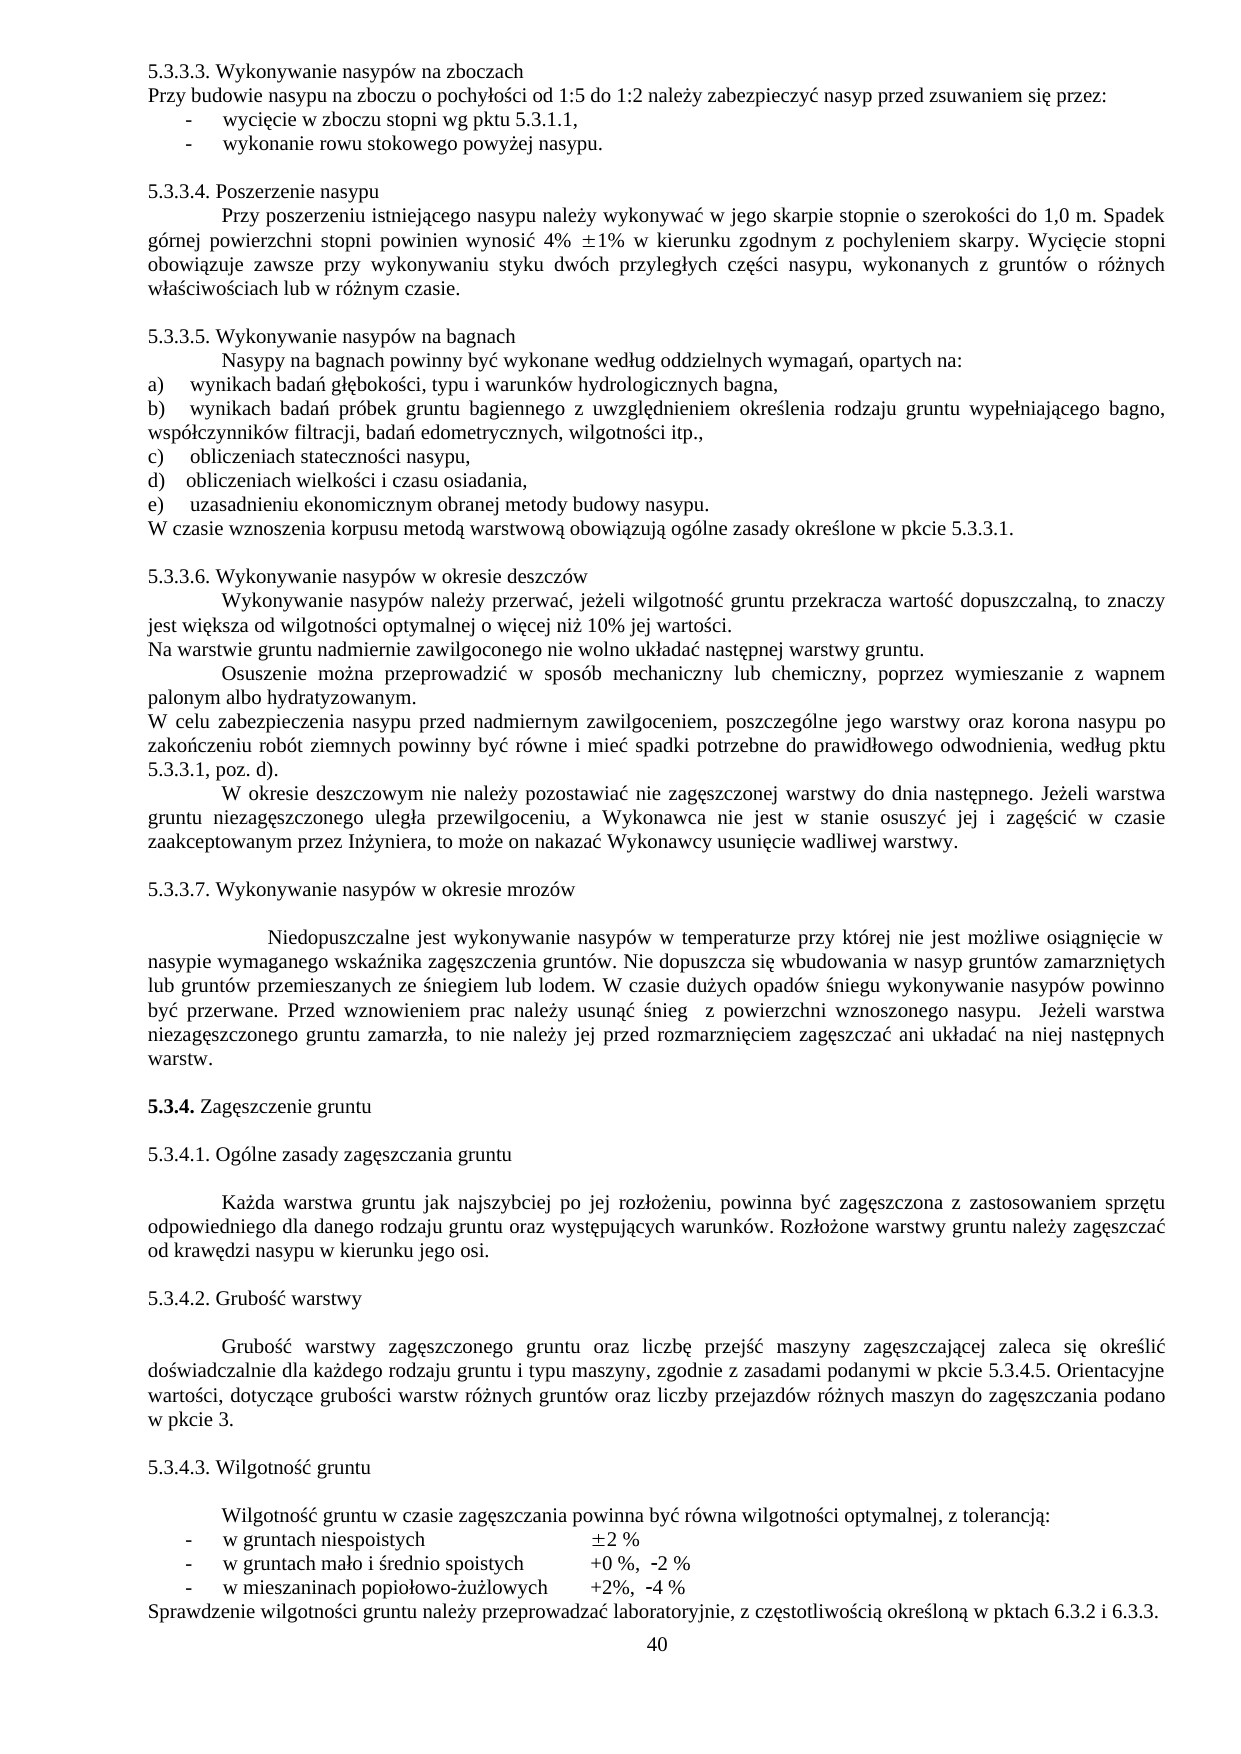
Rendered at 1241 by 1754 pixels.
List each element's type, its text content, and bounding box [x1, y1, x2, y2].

text 5.3.3.3. Wykonywanie nasypów na zboczach [148, 59, 1167, 83]
text Każda warstwa gruntu jak najszybciej po jej rozłożeniu, powinna być zagęszczona z zastosowaniem sprzętu odpowiedniego dla danego rodzaju gruntu oraz występujących warunków. Rozłożone warstwy gruntu należy zagęszczać od krawędzi nasypu w kierunku jego osi. [148, 1190, 1167, 1262]
text a) wynikach badań głębokości, typu i warunków hydrologicznych bagna, [148, 372, 1167, 396]
text 5.3.4.2. Grubość warstwy [148, 1286, 1167, 1310]
text 5.3.3.4. Poszerzenie nasypu [148, 179, 1167, 203]
text W czasie wznoszenia korpusu metodą warstwową obowiązują ogólne zasady określone w pkcie 5.3.3.1. [148, 516, 1167, 540]
text b) wynikach badań próbek gruntu bagiennego z uwzględnieniem określenia rodzaju gruntu wypełniającego bagno, współczynników filtracji, badań edometrycznych, wilgotności itp., [148, 396, 1167, 444]
text e) uzasadnieniu ekonomicznym obranej metody budowy nasypu. [148, 492, 1167, 516]
text 5.3.3.6. Wykonywanie nasypów w okresie deszczów [148, 564, 1167, 588]
text d) obliczeniach wielkości i czasu osiadania, [148, 468, 1167, 492]
list w gruntach mało i średnio spoistych +0 %, 2 % [185, 1551, 1167, 1575]
list wykonanie rowu stokowego powyżej nasypu. [185, 131, 1167, 155]
text W okresie deszczowym nie należy pozostawiać nie zagęszczonej warstwy do dnia następnego. Jeżeli warstwa gruntu niezagęszczonego uległa przewilgoceniu, a Wykonawca nie jest w stanie osuszyć jej i zagęścić w czasie zaakceptowanym przez Inżyniera, to może on nakazać Wykonawcy usunięcie wadliwej warstwy. [148, 781, 1167, 853]
text Niedopuszczalne jest wykonywanie nasypów w temperaturze przy której nie jest możliwe osiągnięcie w nasypie wymaganego wskaźnika zagęszczenia gruntów. Nie dopuszcza się wbudowania w nasyp gruntów zamarzniętych lub gruntów przemieszanych ze śniegiem lub lodem. W czasie dużych opadów śniegu wykonywanie nasypów powinno być przerwane. Przed wznowieniem prac należy usunąć śnieg z powierzchni wznoszonego nasypu. Jeżeli warstwa niezagęszczonego gruntu zamarzła, to nie należy jej przed rozmarznięciem zagęszczać ani układać na niej następnych warstw. [148, 925, 1167, 1070]
text Osuszenie można przeprowadzić w sposób mechaniczny lub chemiczny, poprzez wymieszanie z wapnem palonym albo hydratyzowanym. [148, 661, 1167, 709]
text 5.3.3.7. Wykonywanie nasypów w okresie mrozów [148, 877, 1167, 901]
text Przy budowie nasypu na zboczu o pochyłości od 1:5 do 1:2 należy zabezpieczyć nasyp przed zsuwaniem się przez: [148, 83, 1167, 107]
text 5.3.4.3. Wilgotność gruntu [148, 1455, 1167, 1479]
text Grubość warstwy zagęszczonego gruntu oraz liczbę przejść maszyny zagęszczającej zaleca się określić doświadczalnie dla każdego rodzaju gruntu i typu maszyny, zgodnie z zasadami podanymi w pkcie 5.3.4.5. Orientacyjne wartości, dotyczące grubości warstw różnych gruntów oraz liczby przejazdów różnych maszyn do zagęszczania podano w pkcie 3. [148, 1334, 1167, 1431]
list wycięcie w zboczu stopni wg pktu 5.3.1.1, [185, 107, 1167, 131]
text Przy poszerzeniu istniejącego nasypu należy wykonywać w jego skarpie stopnie o szerokości do . Spadek górnej powierzchni stopni powinien wynosić 4% 1% w kierunku zgodnym z pochyleniem skarpy. Wycięcie stopni obowiązuje zawsze przy wykonywaniu styku dwóch przyległych części nasypu, wykonanych z gruntów o różnych właściwościach lub w różnym czasie. [148, 203, 1167, 300]
text Wilgotność gruntu w czasie zagęszczania powinna być równa wilgotności optymalnej, z tolerancją: [148, 1503, 1167, 1527]
text 5.3.4.1. Ogólne zasady zagęszczania gruntu [148, 1142, 1167, 1166]
text Sprawdzenie wilgotności gruntu należy przeprowadzać laboratoryjnie, z częstotliwością określoną w pktach 6.3.2 i 6.3.3. [148, 1599, 1167, 1623]
text W celu zabezpieczenia nasypu przed nadmiernym zawilgoceniem, poszczególne jego warstwy oraz korona nasypu po zakończeniu robót ziemnych powinny być równe i mieć spadki potrzebne do prawidłowego odwodnienia, według pktu 5.3.3.1, poz. d). [148, 709, 1167, 781]
text Wykonywanie nasypów należy przerwać, jeżeli wilgotność gruntu przekracza wartość dopuszczalną, to znaczy jest większa od wilgotności optymalnej o więcej niż 10% jej wartości. [148, 588, 1167, 637]
list w gruntach niespoistych 2 % [185, 1527, 1167, 1551]
list w mieszaninach popiołowo-żużlowych +2%, 4 % [185, 1575, 1167, 1599]
text Na warstwie gruntu nadmiernie zawilgoconego nie wolno układać następnej warstwy gruntu. [148, 637, 1167, 661]
text 5.3.3.5. Wykonywanie nasypów na bagnach [148, 324, 1167, 348]
text Nasypy na bagnach powinny być wykonane według oddzielnych wymagań, opartych na: [148, 348, 1167, 372]
text c) obliczeniach stateczności nasypu, [148, 444, 1167, 468]
text 5.3.4. Zagęszczenie gruntu [148, 1094, 1167, 1118]
